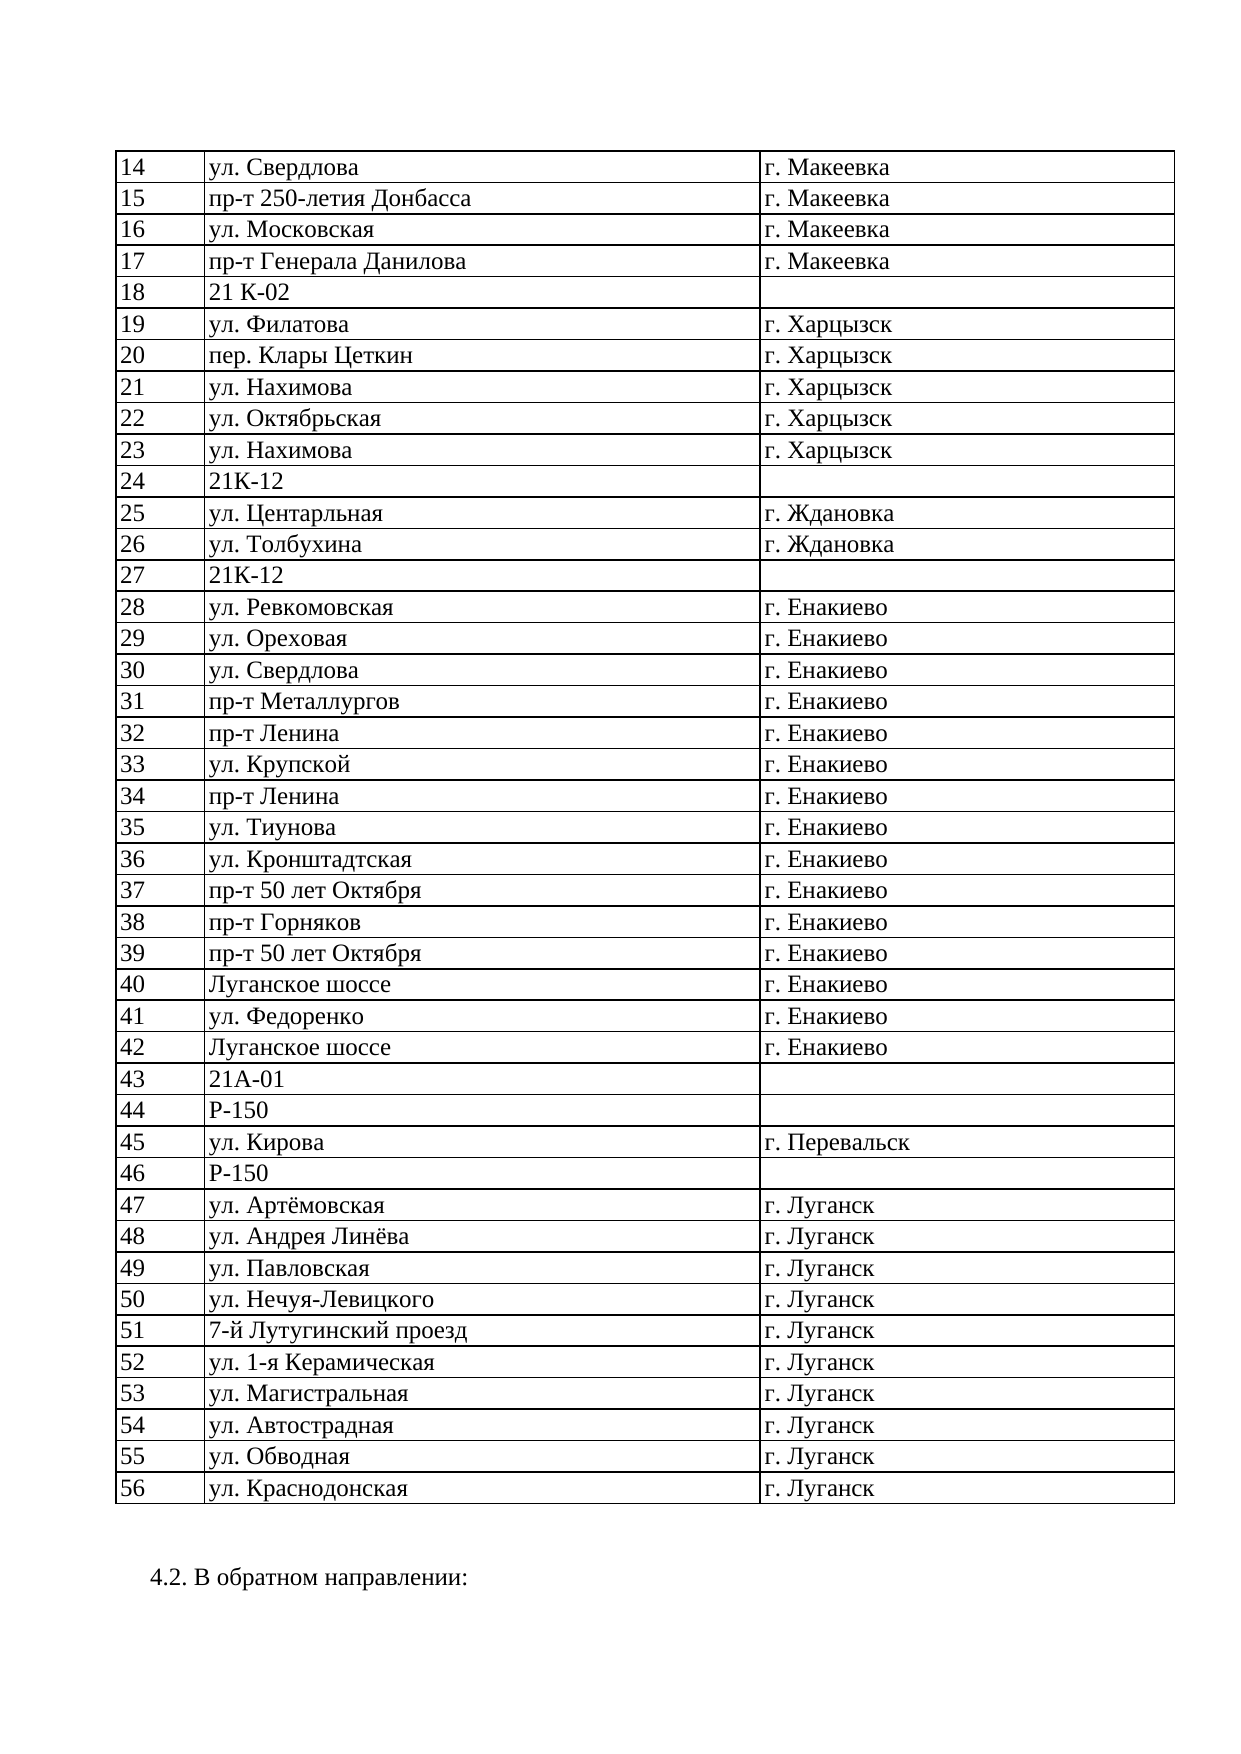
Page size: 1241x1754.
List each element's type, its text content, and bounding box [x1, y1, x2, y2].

table_cell ул. Кирова [205, 1127, 759, 1157]
table_cell г. Енакиево [761, 592, 1174, 622]
table_cell г. Енакиево [761, 718, 1174, 748]
table_cell 31 [117, 686, 204, 716]
table_cell г. Луганск [761, 1378, 1174, 1408]
table_cell пер. Клары Цеткин [205, 340, 759, 370]
table_cell ул. Краснодонская [205, 1473, 759, 1503]
table_cell 43 [117, 1064, 204, 1094]
table_cell ул. Нечуя-Левицкого [205, 1284, 759, 1314]
table_cell ул. Тиунова [205, 812, 759, 842]
table_cell г. Харцызск [761, 435, 1174, 464]
table_cell 44 [117, 1095, 204, 1125]
table_cell 21А-01 [205, 1064, 759, 1094]
table_cell ул. Ореховая [205, 623, 759, 653]
table_cell 56 [117, 1473, 204, 1503]
table_cell 23 [117, 435, 204, 464]
table_cell ул. Автострадная [205, 1410, 759, 1440]
table_cell г. Енакиево [761, 1032, 1174, 1062]
table_cell 19 [117, 309, 204, 339]
table_cell г. Енакиево [761, 938, 1174, 968]
table_cell пр-т 250-летия Донбасса [205, 183, 759, 213]
table_cell ул. Октябрьская [205, 403, 759, 433]
table_cell г. Макеевка [761, 152, 1174, 181]
table_cell г. Луганск [761, 1441, 1174, 1471]
table_cell г. Макеевка [761, 183, 1174, 213]
table_cell ул. Центарльная [205, 498, 759, 527]
table_cell г. Енакиево [761, 781, 1174, 811]
table_cell г. Енакиево [761, 970, 1174, 999]
table_cell [761, 1158, 1174, 1188]
table_cell г. Енакиево [761, 907, 1174, 936]
table_cell г. Луганск [761, 1410, 1174, 1440]
table_cell 37 [117, 875, 204, 905]
table_cell г. Енакиево [761, 812, 1174, 842]
table_cell Р-150 [205, 1095, 759, 1125]
text 4.2. В обратном направлении: [150, 1562, 1090, 1591]
table_cell 36 [117, 844, 204, 873]
table_cell 18 [117, 277, 204, 307]
table_cell 55 [117, 1441, 204, 1471]
table_cell 15 [117, 183, 204, 213]
table_cell 21 К-02 [205, 277, 759, 307]
table_cell ул. Ревкомовская [205, 592, 759, 622]
table_cell 39 [117, 938, 204, 968]
table_cell г. Енакиево [761, 1001, 1174, 1031]
table_cell пр-т 50 лет Октября [205, 938, 759, 968]
table_cell 49 [117, 1253, 204, 1282]
table_cell 17 [117, 246, 204, 276]
table_cell пр-т Горняков [205, 907, 759, 936]
table_cell г. Енакиево [761, 623, 1174, 653]
table_cell [761, 1095, 1174, 1125]
table_cell г. Енакиево [761, 686, 1174, 716]
table_cell 50 [117, 1284, 204, 1314]
table_cell 35 [117, 812, 204, 842]
table_cell 28 [117, 592, 204, 622]
table_cell 21 [117, 372, 204, 402]
table_cell пр-т 50 лет Октября [205, 875, 759, 905]
table_cell 14 [117, 152, 204, 181]
table_cell ул. Московская [205, 215, 759, 244]
table_cell 45 [117, 1127, 204, 1157]
table_cell 27 [117, 561, 204, 590]
table_cell [761, 561, 1174, 590]
table_cell г. Енакиево [761, 844, 1174, 873]
table_cell [761, 1064, 1174, 1094]
table_cell ул. Толбухина [205, 529, 759, 559]
table_cell ул. Андрея Линёва [205, 1221, 759, 1251]
table_cell 48 [117, 1221, 204, 1251]
table_cell 24 [117, 466, 204, 496]
table_cell 32 [117, 718, 204, 748]
table_cell 22 [117, 403, 204, 433]
table_cell ул. Крупской [205, 749, 759, 779]
table_cell г. Ждановка [761, 498, 1174, 527]
table_cell 46 [117, 1158, 204, 1188]
table_cell 42 [117, 1032, 204, 1062]
table_cell 7-й Лутугинский проезд [205, 1316, 759, 1345]
table_cell ул. Артёмовская [205, 1190, 759, 1219]
table_cell ул. Филатова [205, 309, 759, 339]
table_cell г. Енакиево [761, 749, 1174, 779]
table_cell г. Енакиево [761, 875, 1174, 905]
table_cell 53 [117, 1378, 204, 1408]
table_cell ул. 1-я Керамическая [205, 1347, 759, 1377]
table_cell Луганское шоссе [205, 1032, 759, 1062]
table_cell 52 [117, 1347, 204, 1377]
table_cell ул. Нахимова [205, 372, 759, 402]
table_cell [761, 277, 1174, 307]
table_cell 16 [117, 215, 204, 244]
table_cell 33 [117, 749, 204, 779]
table_cell г. Макеевка [761, 215, 1174, 244]
table_cell г. Харцызск [761, 403, 1174, 433]
table_cell г. Перевальск [761, 1127, 1174, 1157]
table_cell г. Енакиево [761, 655, 1174, 685]
table_cell г. Луганск [761, 1253, 1174, 1282]
table_cell г. Луганск [761, 1347, 1174, 1377]
table_cell 21К-12 [205, 466, 759, 496]
table_cell г. Макеевка [761, 246, 1174, 276]
table_cell Р-150 [205, 1158, 759, 1188]
table_cell 30 [117, 655, 204, 685]
table_cell ул. Федоренко [205, 1001, 759, 1031]
table_cell 51 [117, 1316, 204, 1345]
table_cell пр-т Генерала Данилова [205, 246, 759, 276]
table_cell ул. Обводная [205, 1441, 759, 1471]
table_cell пр-т Ленина [205, 718, 759, 748]
table_cell ул. Кронштадтская [205, 844, 759, 873]
table_cell г. Луганск [761, 1316, 1174, 1345]
table_cell ул. Павловская [205, 1253, 759, 1282]
table_cell г. Харцызск [761, 340, 1174, 370]
table_cell 47 [117, 1190, 204, 1219]
table_cell ул. Свердлова [205, 655, 759, 685]
table_cell г. Харцызск [761, 372, 1174, 402]
table_cell г. Луганск [761, 1190, 1174, 1219]
table_cell 34 [117, 781, 204, 811]
table_cell 29 [117, 623, 204, 653]
table_cell 40 [117, 970, 204, 999]
table_cell пр-т Ленина [205, 781, 759, 811]
table_cell 25 [117, 498, 204, 527]
table_cell 20 [117, 340, 204, 370]
table_cell 21К-12 [205, 561, 759, 590]
table_cell [761, 466, 1174, 496]
table_cell г. Харцызск [761, 309, 1174, 339]
table_cell 54 [117, 1410, 204, 1440]
table_cell 38 [117, 907, 204, 936]
table_cell ул. Свердлова [205, 152, 759, 181]
table_cell Луганское шоссе [205, 970, 759, 999]
table_cell 26 [117, 529, 204, 559]
table_cell ул. Нахимова [205, 435, 759, 464]
table_cell г. Ждановка [761, 529, 1174, 559]
table_cell г. Луганск [761, 1221, 1174, 1251]
table_cell ул. Магистральная [205, 1378, 759, 1408]
table_cell г. Луганск [761, 1473, 1174, 1503]
table_cell пр-т Металлургов [205, 686, 759, 716]
table_cell 41 [117, 1001, 204, 1031]
table_cell г. Луганск [761, 1284, 1174, 1314]
